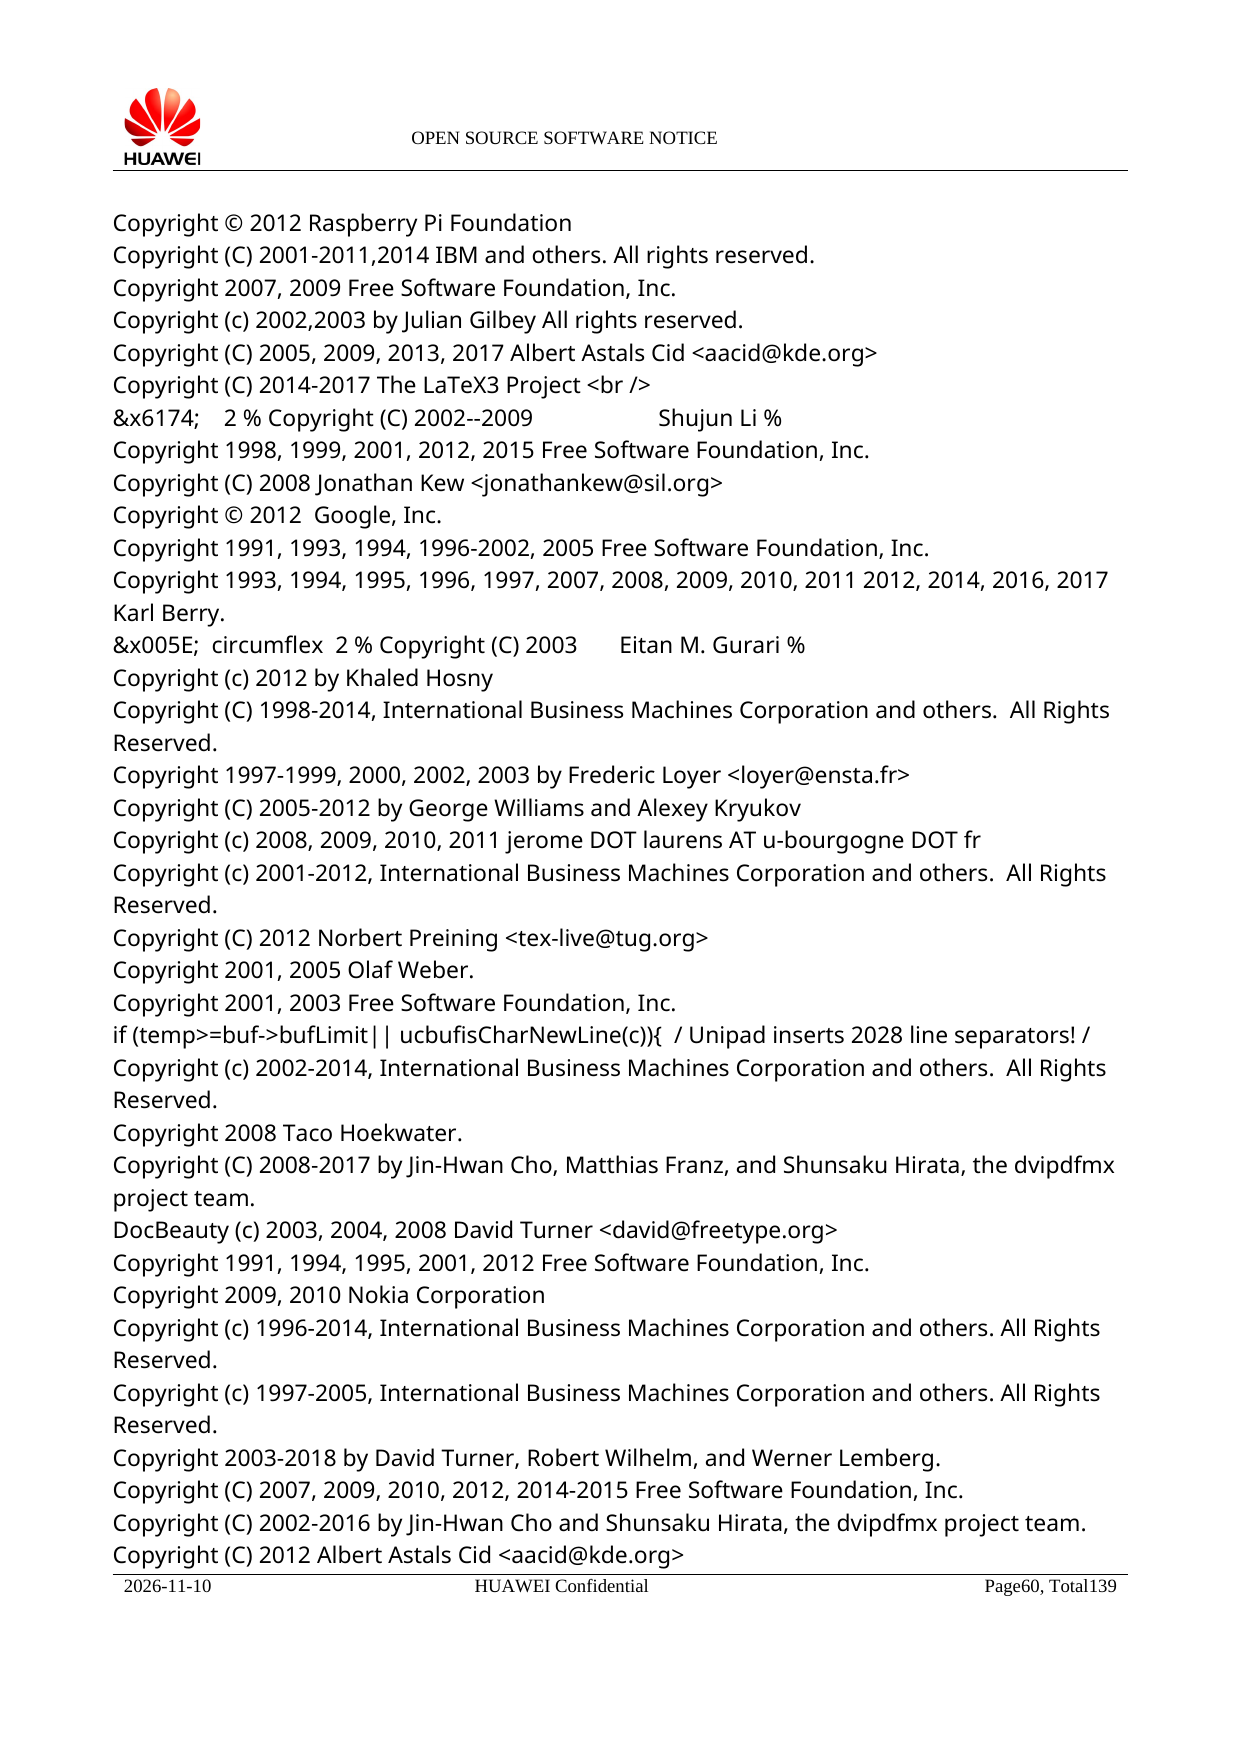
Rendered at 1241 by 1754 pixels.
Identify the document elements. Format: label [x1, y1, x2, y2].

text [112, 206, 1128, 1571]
picture [124, 88, 201, 165]
